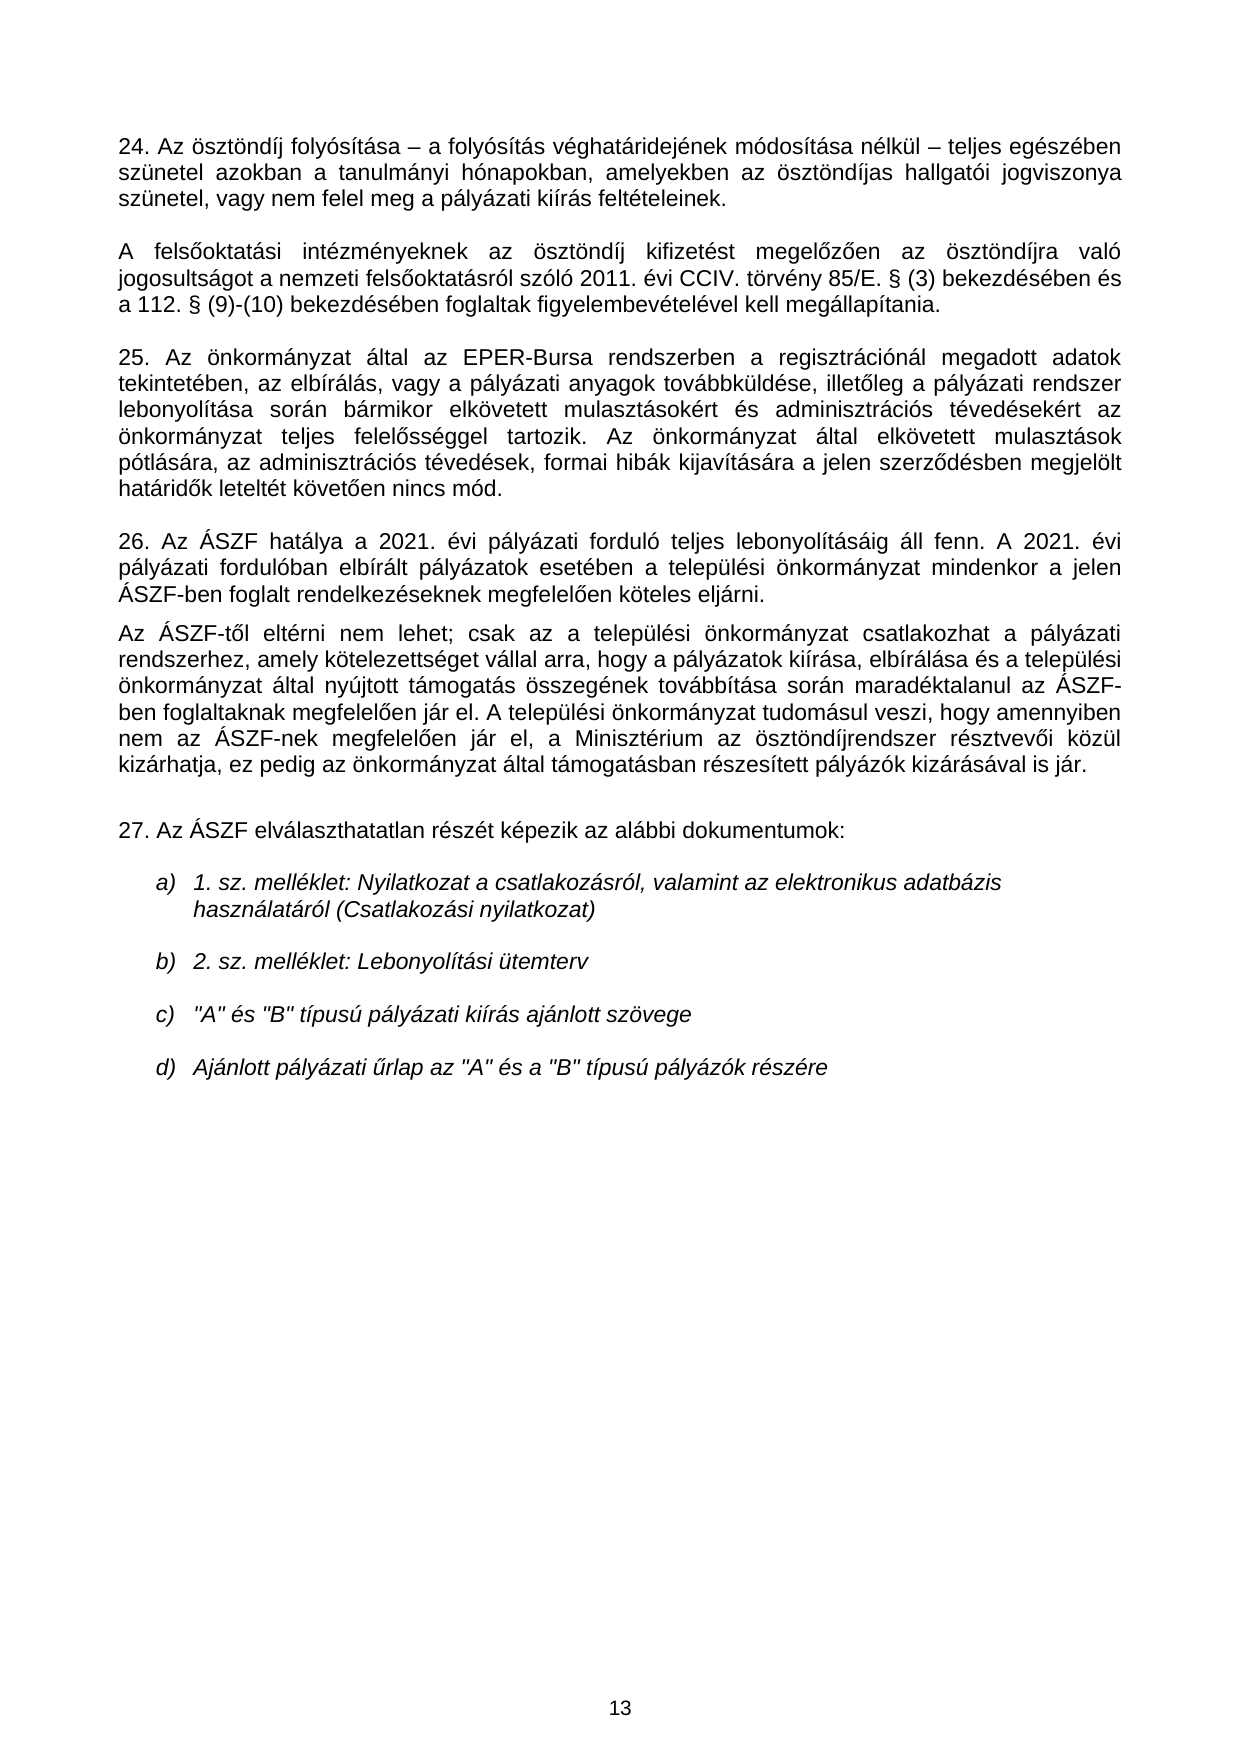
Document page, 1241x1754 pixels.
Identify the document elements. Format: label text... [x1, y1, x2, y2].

text 24. Az ösztöndíj folyósítása – a folyósítás véghatáridejének módosítása nélkül – teljes egészében szünetel azokban a tanulmányi hónapokban, amelyekben az ösztöndíjas hallgatói jogviszonya szünetel, vagy nem felel meg a pályázati kiírás feltételeinek. [118, 133, 1122, 212]
text 25. Az önkormányzat által az EPER-Bursa rendszerben a regisztrációnál megadott adatok tekintetében, az elbírálás, vagy a pályázati anyagok továbbküldése, illetőleg a pályázati rendszer lebonyolítása során bármikor elkövetett mulasztásokért és adminisztrációs tévedésekért az önkormányzat teljes felelősséggel tartozik. Az önkormányzat által elkövetett mulasztások pótlására, az adminisztrációs tévedések, formai hibák kijavítására a jelen szerződésben megjelölt határidők leteltét követően nincs mód. [118, 343, 1122, 502]
list 2. sz. melléklet: Lebonyolítási ütemterv [156, 948, 1122, 975]
text A felsőoktatási intézményeknek az ösztöndíj kifizetést megelőzően az ösztöndíjra való jogosultságot a nemzeti felsőoktatásról szóló 2011. évi CCIV. törvény 85/E. § (3) bekezdésében és a 112. § (9)-(10) bekezdésében foglaltak figyelembevételével kell megállapítania. [118, 238, 1122, 317]
list "A" és "B" típusú pályázati kiírás ajánlott szövege [156, 1001, 1122, 1027]
text Az ÁSZF-től eltérni nem lehet; csak az a települési önkormányzat csatlakozhat a pályázati rendszerhez, amely kötelezettséget vállal arra, hogy a pályázatok kiírása, elbírálása és a települési önkormányzat által nyújtott támogatás összegének továbbítása során maradéktalanul az ÁSZF-ben foglaltaknak megfelelően jár el. A települési önkormányzat tudomásul veszi, hogy amennyiben nem az ÁSZF-nek megfelelően jár el, a Minisztérium az ösztöndíjrendszer résztvevői közül kizárhatja, ez pedig az önkormányzat által támogatásban részesített pályázók kizárásával is jár. [118, 619, 1122, 778]
text 27. Az ÁSZF elválaszthatatlan részét képezik az alábbi dokumentumok: [118, 817, 1122, 843]
text 26. Az ÁSZF hatálya a 2021. évi pályázati forduló teljes lebonyolításáig áll fenn. A 2021. évi pályázati fordulóban elbírált pályázatok esetében a települési önkormányzat mindenkor a jelen ÁSZF-ben foglalt rendelkezéseknek megfelelően köteles eljárni. [118, 528, 1122, 607]
list 1. sz. melléklet: Nyilatkozat a csatlakozásról, valamint az elektronikus adatbázis használatáról (Csatlakozási nyilatkozat) [156, 869, 1122, 922]
list Ajánlott pályázati űrlap az "A" és a "B" típusú pályázók részére [156, 1054, 1122, 1080]
